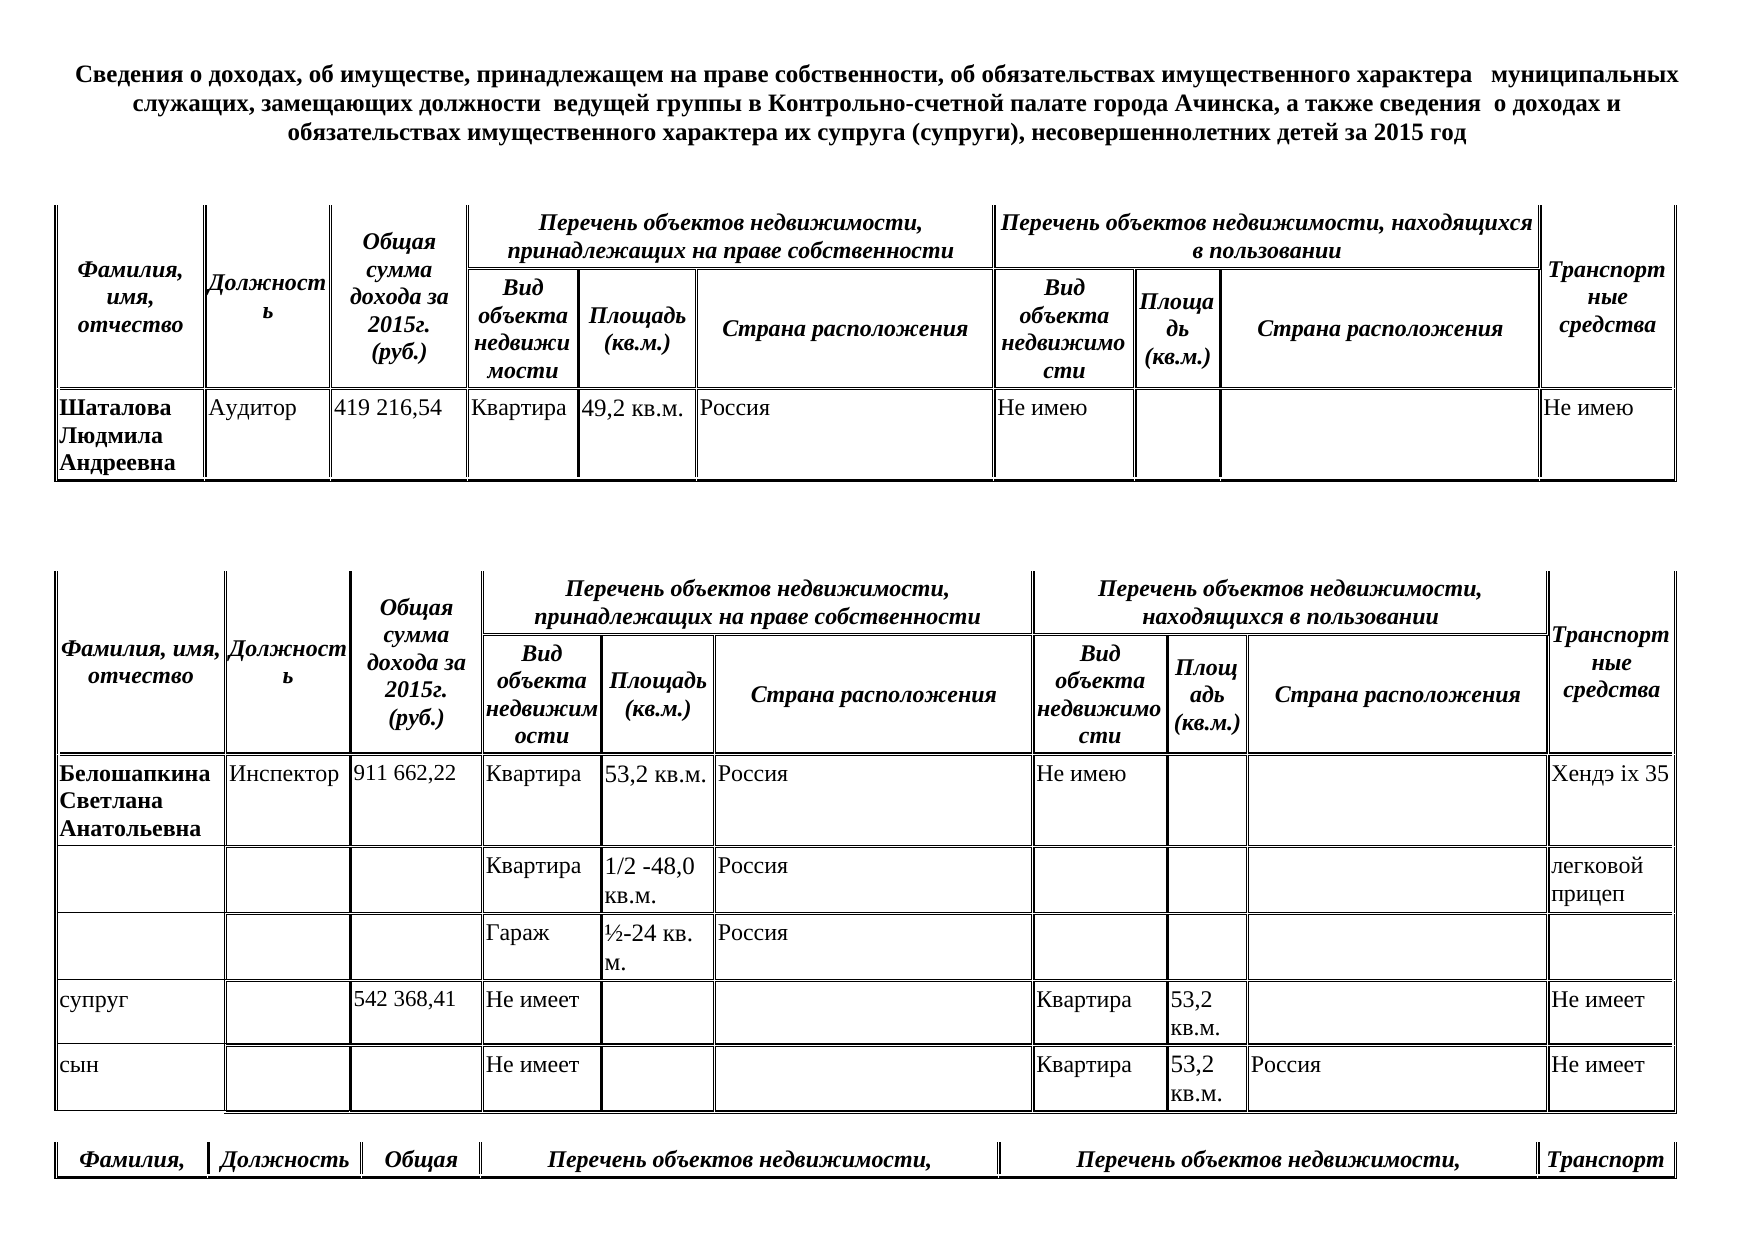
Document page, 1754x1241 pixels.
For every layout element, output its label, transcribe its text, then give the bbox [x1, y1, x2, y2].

table_cell [1548, 912, 1675, 978]
table_cell Вид объекта недвижимости [484, 636, 600, 752]
table_cell Площадь (кв.м.) [1137, 270, 1219, 387]
table_cell [227, 915, 349, 978]
table_cell [1135, 390, 1220, 479]
table_cell 1/2 -48,0 кв.м. [603, 848, 713, 912]
table_cell [716, 982, 1031, 1043]
table_cell Не имеет [1550, 979, 1674, 1043]
table_cell Шаталова Людмила Андреевна [56, 387, 205, 479]
table_cell Квартира [484, 848, 600, 912]
table_cell Россия [716, 756, 1031, 844]
table_cell [1220, 388, 1540, 479]
table_cell [1035, 915, 1166, 978]
table_cell Россия [1249, 1047, 1546, 1110]
table_cell [1249, 756, 1546, 844]
table_cell 419 216,54 [331, 390, 468, 479]
table_cell 53,2 кв.м. [1169, 982, 1246, 1043]
table_header Перечень объектов недвижимости, находящихся в пользовании [1035, 571, 1546, 632]
table_cell Квартира [1035, 1047, 1166, 1110]
table_cell Не имею [994, 387, 1135, 479]
table_header Общая сумма дохода за 2015г. (руб.) [352, 571, 481, 752]
table_cell [1169, 848, 1246, 912]
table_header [58, 1142, 208, 1176]
table_cell супруг [58, 980, 224, 1043]
table_cell Белошапкина Светлана Анатольевна [58, 752, 224, 844]
table_header Фамилия, имя, отчество [58, 571, 224, 752]
table_header Перечень объектов недвижимости, принадлежащих на праве собственности [484, 571, 1031, 632]
table_cell Страна расположения [1222, 270, 1538, 387]
table_header Общая сумма дохода за 2015г. (руб.) [332, 205, 466, 387]
table_cell Аудитор [205, 390, 331, 479]
table_cell [58, 913, 224, 978]
table_cell 53,2 кв.м. [603, 756, 713, 844]
table_cell [1169, 756, 1246, 844]
table_header Должность [207, 205, 329, 387]
table_cell [227, 982, 349, 1043]
table_cell Вид объекта недвижимости [469, 270, 577, 387]
table_header Перечень объектов недвижимости, принадлежащих на праве собственности [469, 205, 992, 267]
table_cell Площадь (кв.м.) [603, 636, 713, 752]
table_cell ½-24 кв. м. [603, 915, 713, 978]
table_cell 53,2 кв.м. [1169, 1047, 1246, 1110]
table_cell [352, 915, 481, 978]
table_cell Не имеет [484, 982, 600, 1043]
text Сведения о доходах, об имуществе, принадлежащем на праве собственности, об обязательствах имущественного характера муниципальных служащих, замещающих должности ведущей группы в Контрольно-счетной палате города Ачинска, а также сведения о доходах и обязательствах имущественного характера их супруга (супруги), несовершеннолетних детей за 2015 год [59, 59, 1695, 145]
table_cell [352, 848, 481, 912]
table_cell сын [58, 1044, 224, 1110]
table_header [999, 1142, 1538, 1176]
table_cell Площадь (кв.м.) [1169, 636, 1246, 752]
table_cell Хендэ ix 35 [1550, 752, 1674, 844]
table_cell [1249, 848, 1546, 912]
table_cell [716, 1047, 1031, 1110]
table_cell Вид объекта недвижимости [996, 270, 1133, 387]
table_cell [227, 1047, 349, 1110]
table_cell Площадь (кв.м.) [580, 270, 695, 387]
table_header Фамилия, имя, отчество [58, 205, 203, 387]
table_cell [603, 982, 713, 1043]
table_cell Квартира [1035, 982, 1166, 1043]
table_header Должность [227, 571, 349, 752]
table_cell 49,2 кв.м. [578, 390, 696, 479]
table_cell Квартира [468, 390, 578, 479]
table_cell Страна расположения [698, 270, 992, 387]
table_header Транспортные средства [1542, 205, 1674, 387]
table_cell Гараж [484, 915, 600, 978]
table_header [362, 1142, 481, 1176]
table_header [1538, 1142, 1674, 1176]
table_cell [1035, 848, 1166, 912]
table_cell Не имею [1035, 756, 1166, 844]
table_cell Вид объекта недвижимости [1035, 636, 1166, 752]
table_header Транспортные средства [1550, 571, 1674, 752]
table_cell [352, 1047, 481, 1110]
table_cell [603, 1047, 713, 1110]
table_cell Россия [696, 387, 994, 479]
table_cell Россия [716, 915, 1031, 978]
table_cell [58, 846, 224, 912]
table_cell 911 662,22 [352, 756, 481, 844]
table_cell [227, 848, 349, 912]
table_cell Не имею [1540, 387, 1675, 479]
table_cell [1249, 915, 1546, 978]
table_cell 542 368,41 [352, 982, 481, 1043]
table_cell Страна расположения [1249, 636, 1546, 752]
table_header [481, 1142, 999, 1176]
table_header Перечень объектов недвижимости, находящихся в пользовании [996, 205, 1538, 267]
table_cell [1169, 915, 1246, 978]
table_cell Россия [716, 848, 1031, 912]
table_cell Не имеет [484, 1047, 600, 1110]
table_cell [1249, 982, 1546, 1043]
table_cell Страна расположения [716, 636, 1031, 752]
table_cell Инспектор [227, 756, 349, 844]
table_cell Не имеет [1550, 1043, 1674, 1110]
table_cell легковой прицеп [1550, 845, 1674, 912]
table_header Должность [208, 1142, 362, 1176]
table_cell Квартира [484, 756, 600, 844]
